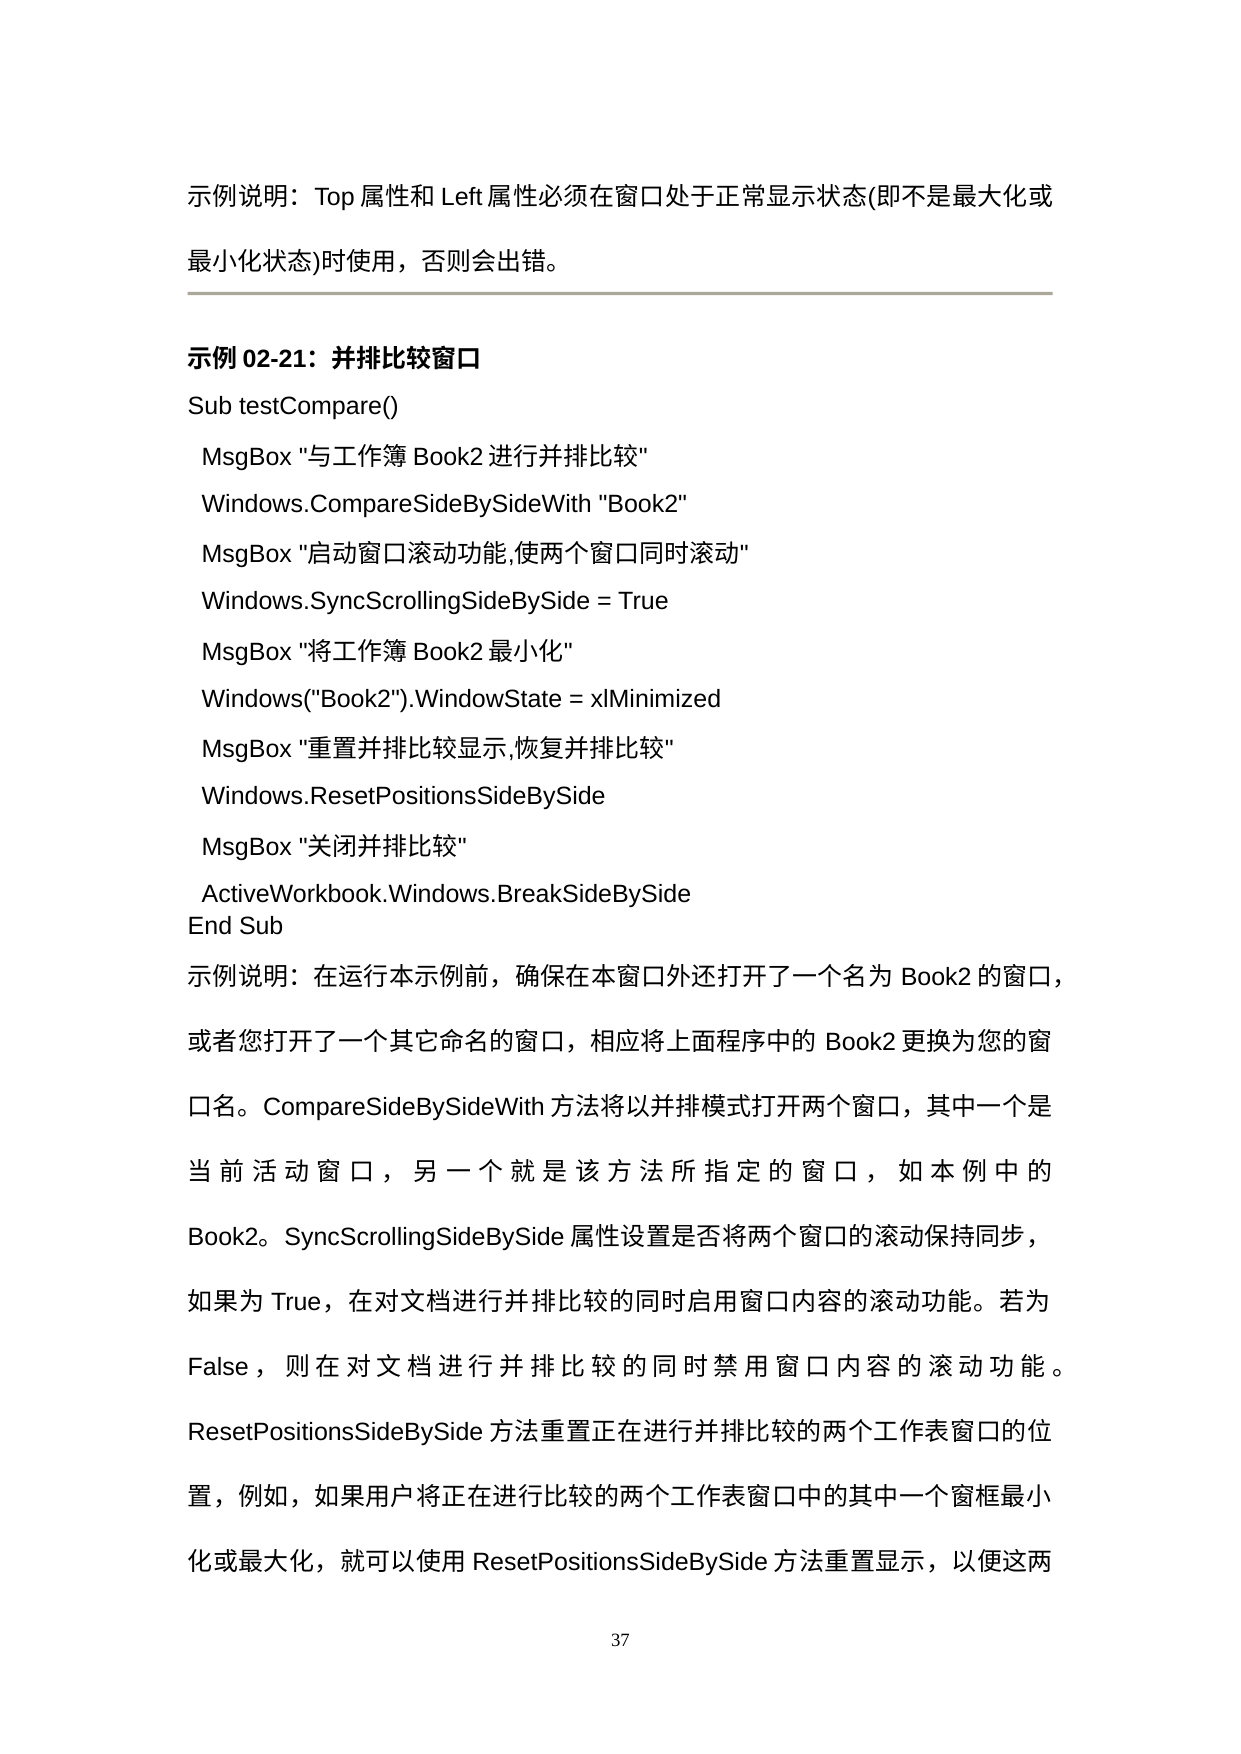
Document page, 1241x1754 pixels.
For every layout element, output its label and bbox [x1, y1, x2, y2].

text [187, 162, 1053, 291]
text [187, 324, 1053, 1592]
